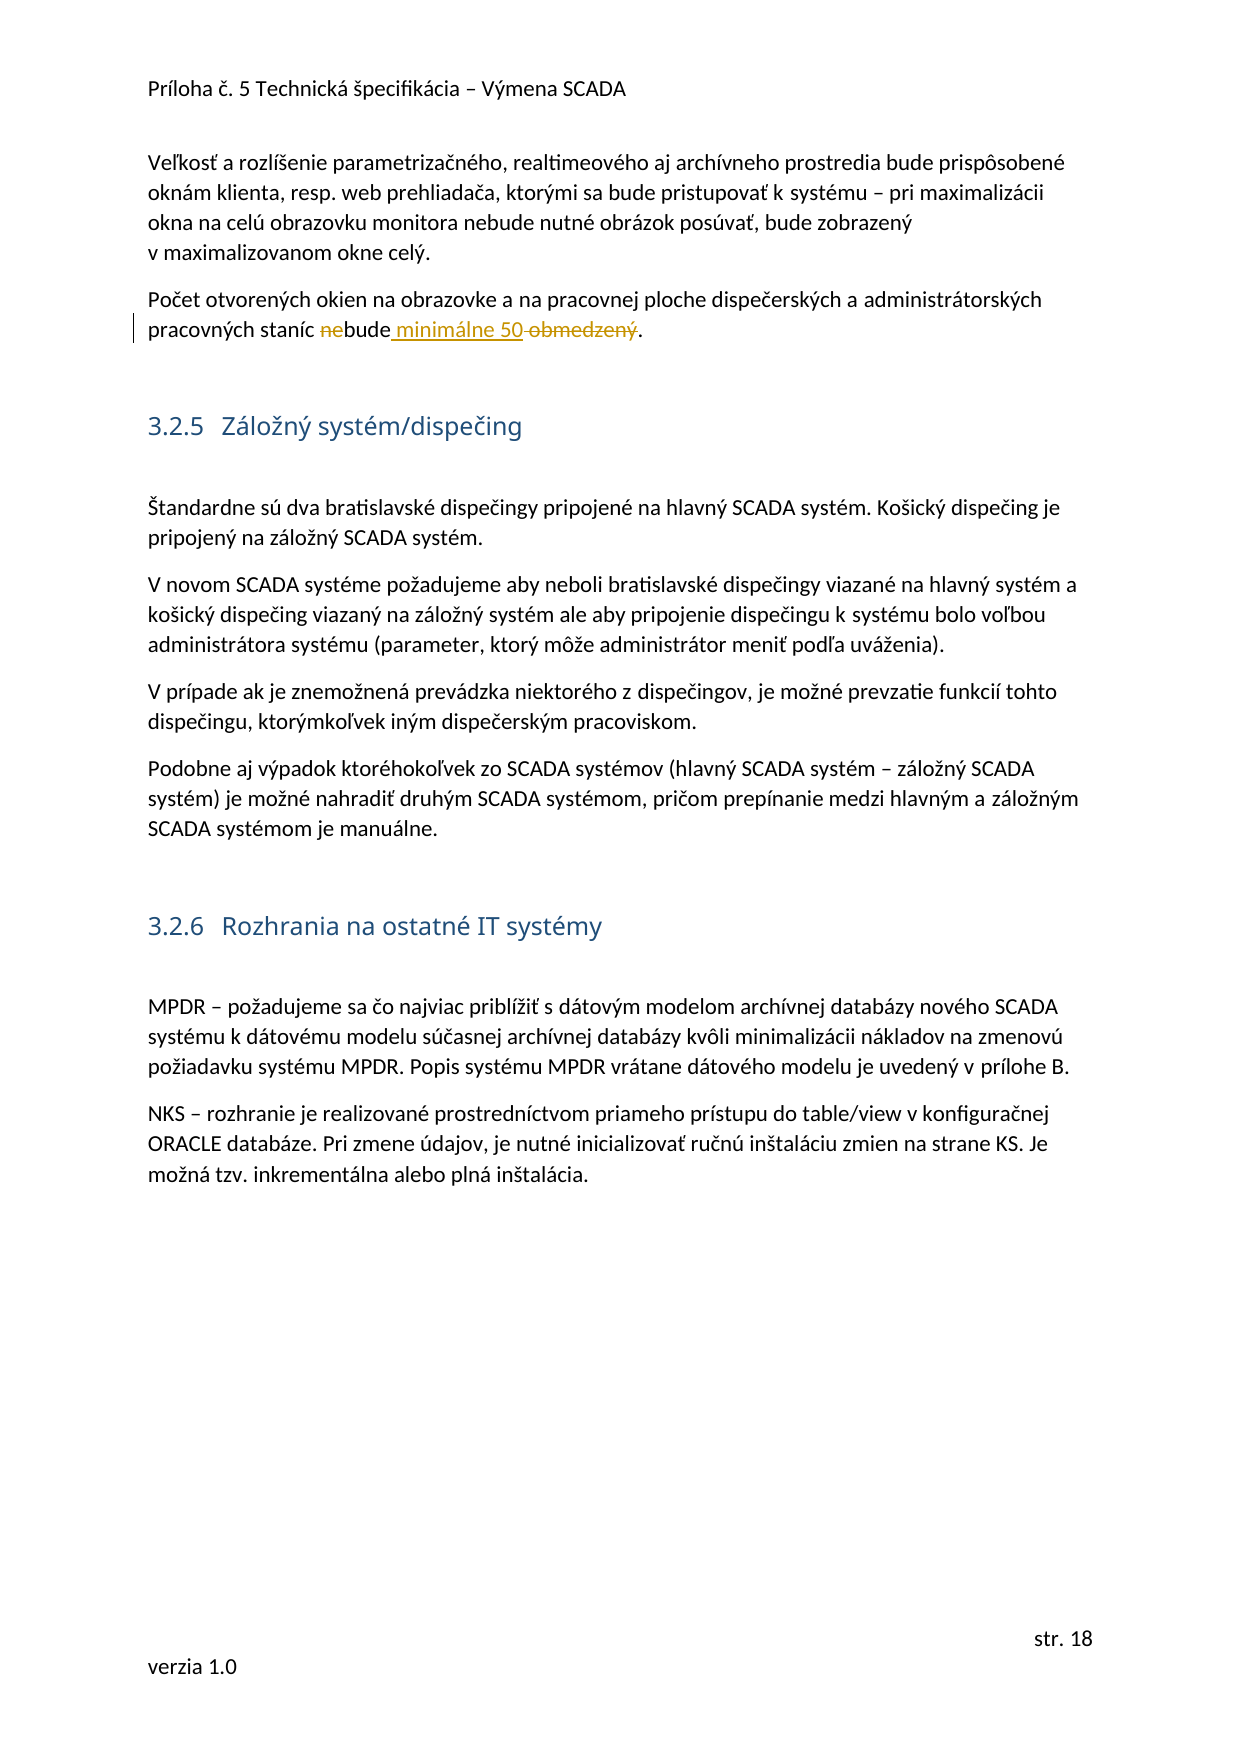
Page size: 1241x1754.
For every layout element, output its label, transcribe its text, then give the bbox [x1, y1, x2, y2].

subtitle 3.2.5 Záložný systém/dispečing [148, 409, 1093, 443]
text MPDR – požadujeme sa čo najviac priblížiť s dátovým modelom archívnej databázy nového SCADA systému k dátovému modelu súčasnej archívnej databázy kvôli minimalizácii nákladov na zmenovú požiadavku systému MPDR. Popis systému MPDR vrátane dátového modelu je uvedený v prílohe B. [148, 992, 1093, 1080]
text Veľkosť a rozlíšenie parametrizačného, realtimeového aj archívneho prostredia bude prispôsobené oknám klienta, resp. web prehliadača, ktorými sa bude pristupovať k systému – pri maximalizácii okna na celú obrazovku monitora nebude nutné obrázok posúvať, bude zobrazený v maximalizovanom okne celý. [148, 148, 1093, 266]
text V prípade ak je znemožnená prevádzka niektorého z dispečingov, je možné prevzatie funkcií tohto dispečingu, ktorýmkoľvek iným dispečerským pracoviskom. [148, 677, 1093, 735]
subtitle 3.2.6 Rozhrania na ostatné IT systémy [148, 908, 1093, 942]
text Počet otvorených okien na obrazovke a na pracovnej ploche dispečerských a administrátorských pracovných staníc bude. [148, 285, 1093, 343]
text Štandardne sú dva bratislavské dispečingy pripojené na hlavný SCADA systém. Košický dispečing je pripojený na záložný SCADA systém. [148, 493, 1093, 551]
text V novom SCADA systéme požadujeme aby neboli bratislavské dispečingy viazané na hlavný systém a košický dispečing viazaný na záložný systém ale aby pripojenie dispečingu k systému bolo voľbou administrátora systému (parameter, ktorý môže administrátor meniť podľa uváženia). [148, 570, 1093, 658]
text Podobne aj výpadok ktoréhokoľvek zo SCADA systémov (hlavný SCADA systém – záložný SCADA systém) je možné nahradiť druhým SCADA systémom, pričom prepínanie medzi hlavným a záložným SCADA systémom je manuálne. [148, 754, 1093, 843]
text NKS – rozhranie je realizované prostredníctvom priameho prístupu do table/view v konfiguračnej ORACLE databáze. Pri zmene údajov, je nutné inicializovať ručnú inštaláciu zmien na strane KS. Je možná tzv. inkrementálna alebo plná inštalácia. [148, 1099, 1093, 1188]
